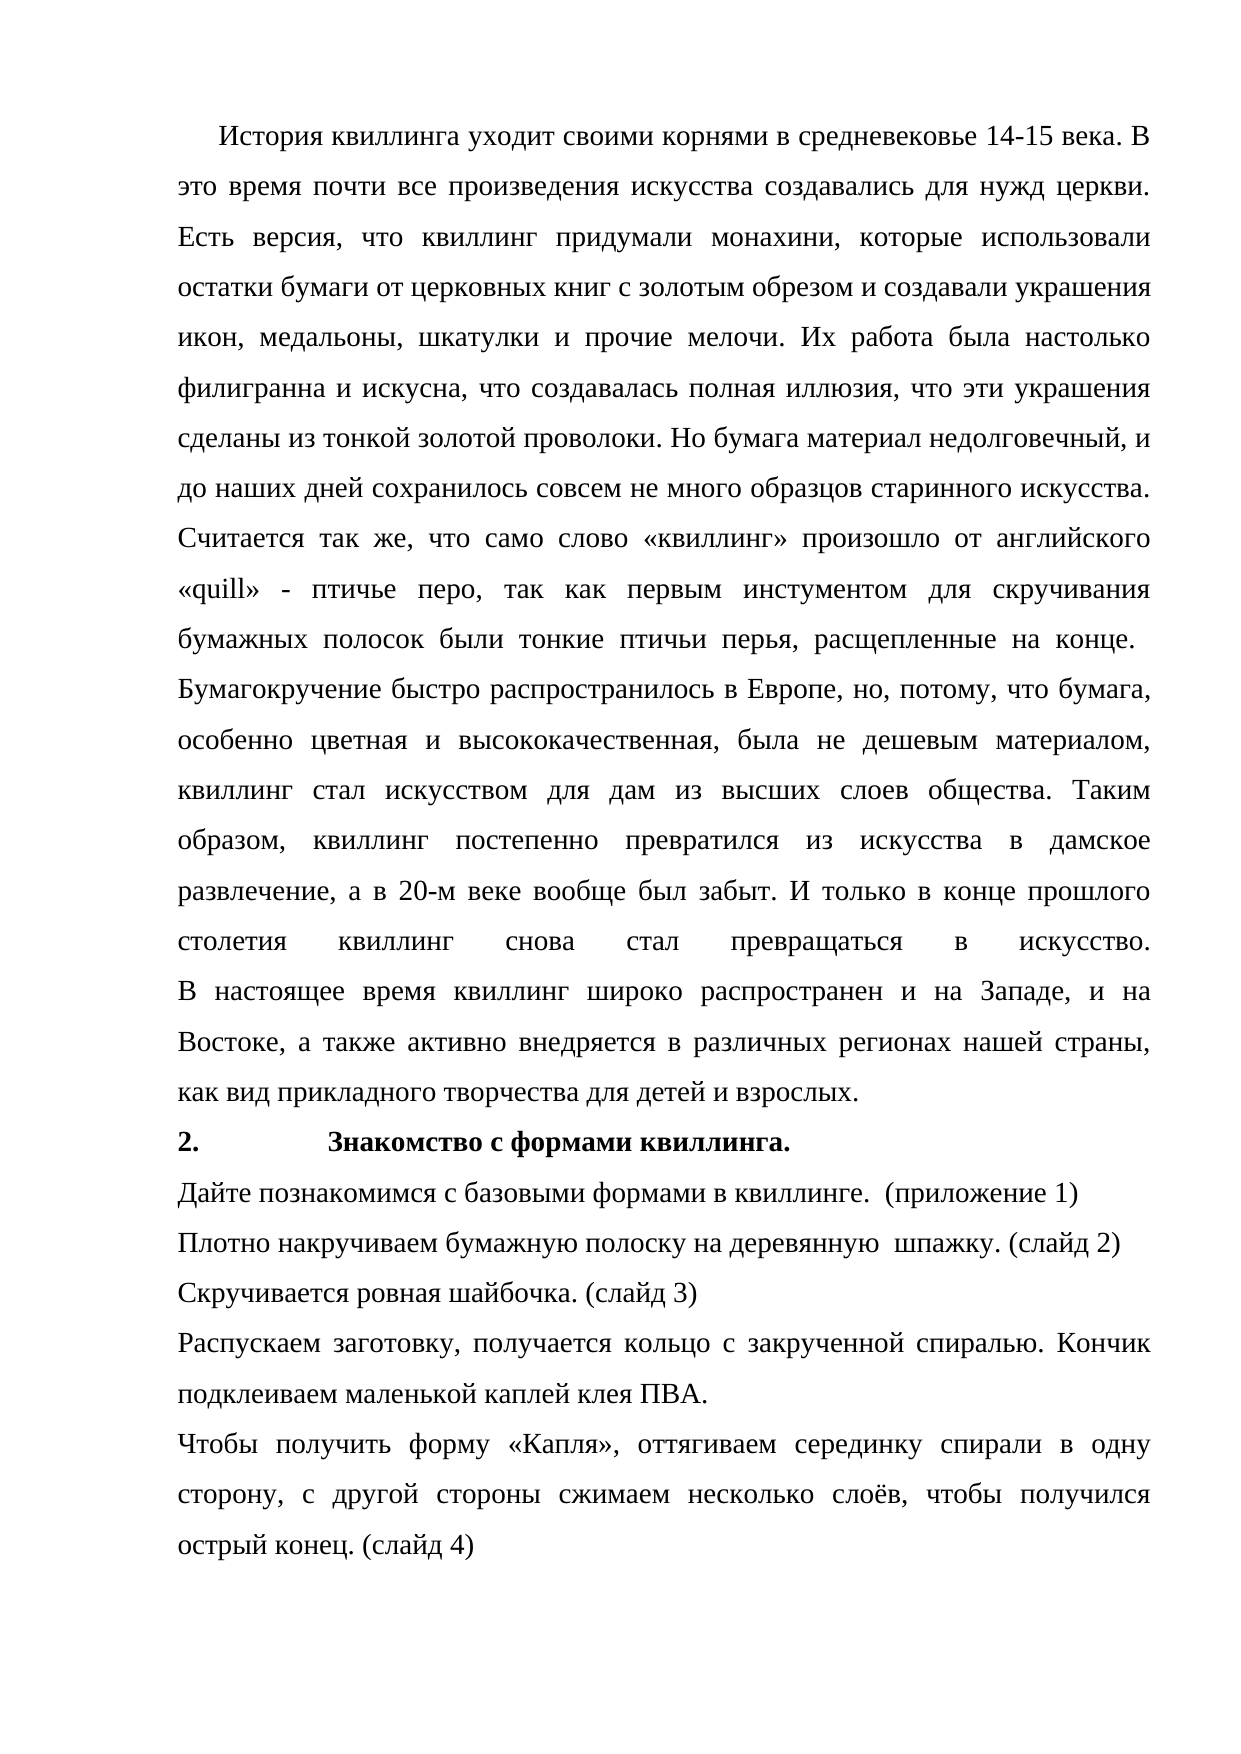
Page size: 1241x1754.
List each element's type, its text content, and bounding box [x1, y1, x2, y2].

list Дайте познакомимся с базовыми формами в квиллинге. (приложение 1) [177, 1175, 1152, 1208]
text Чтобы получить форму «Капля», оттягиваем серединку спирали в одну сторону, с другой стороны сжимаем несколько слоёв, чтобы получился острый конец. (слайд 4) [177, 1426, 1152, 1560]
text Плотно накручиваем бумажную полоску на деревянную шпажку. (слайд 2) [177, 1225, 1152, 1258]
text История квиллинга уходит своими корнями в средневековье 14-15 века. В это время почти все произведения искусства создавались для нужд церкви. Есть версия, что квиллинг придумали монахини, которые использовали остатки бумаги от церковных книг с золотым обрезом и создавали украшения икон, медальоны, шкатулки и прочие мелочи. Их работа была настолько филигранна и искусна, что создавалась полная иллюзия, что эти украшения сделаны из тонкой золотой проволоки. Но бумага материал недолговечный, и до наших дней сохранилось совсем не много образцов старинного искусства. Считается так же, что само слово «квиллинг» произошло от английского «quill» - птичье перо, так как первым инстументом для скручивания бумажных полосок были тонкие птичьи перья, расщепленные на конце. Бумагокручение быстро распространилось в Европе, но, потому, что бумага, особенно цветная и высококачественная, была не дешевым материалом, квиллинг стал искусством для дам из высших слоев общества. Таким образом, квиллинг постепенно превратился из искусства в дамское развлечение, а в 20-м веке вообще был забыт. И только в конце прошлого столетия квиллинг снова стал превращаться в искусство. В настоящее время квиллинг широко распространен и на Западе, и на Востоке, а также активно внедряется в различных регионах нашей страны, как вид прикладного творчества для детей и взрослых. [177, 118, 1152, 1108]
text Скручивается ровная шайбочка. (слайд 3) [177, 1275, 1152, 1309]
list Знакомство с формами квиллинга. [177, 1124, 1152, 1158]
text Распускаем заготовку, получается кольцо с закрученной спиралью. Кончик подклеиваем маленькой каплей клея ПВА. [177, 1326, 1152, 1409]
